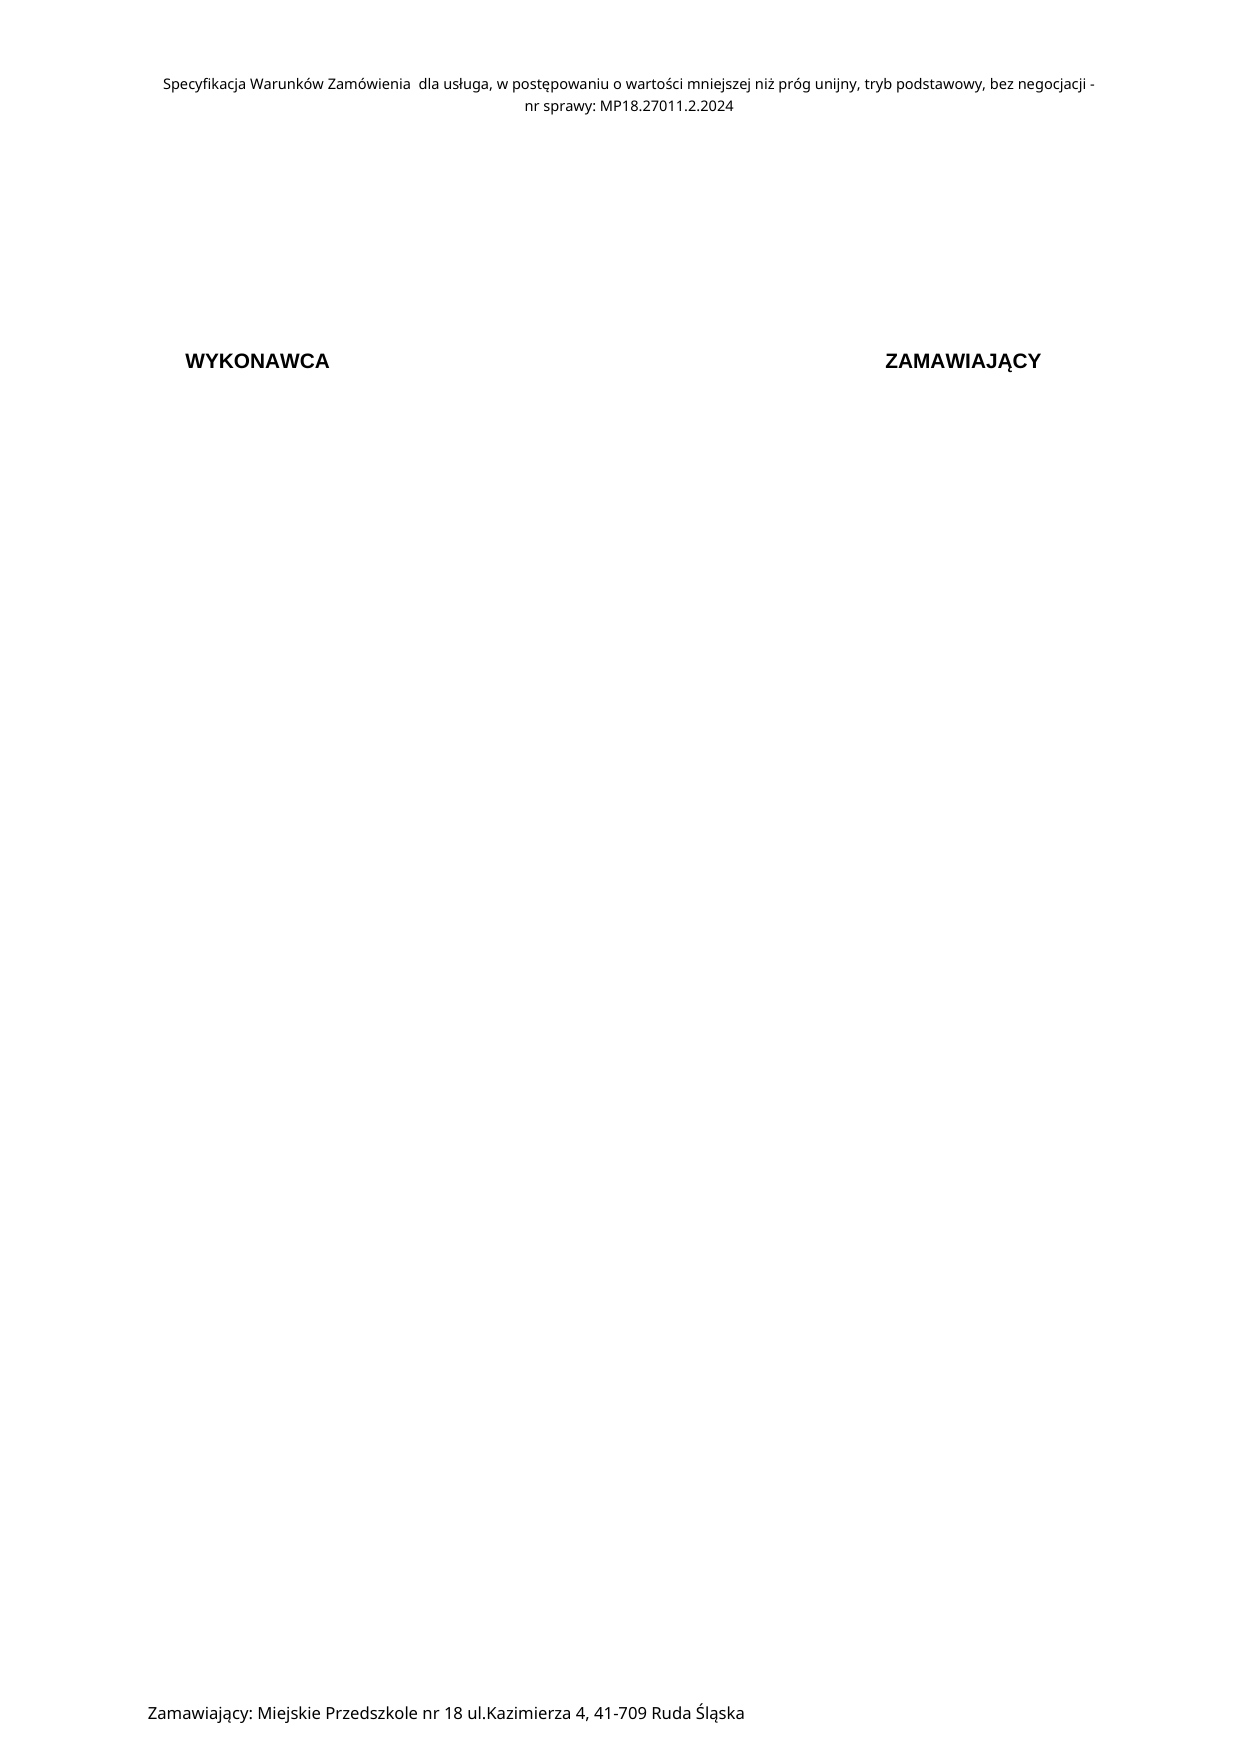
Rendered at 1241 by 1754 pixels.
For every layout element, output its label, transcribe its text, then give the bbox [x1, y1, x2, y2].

text WYKONAWCA ZAMAWIAJĄCY [185, 349, 1110, 373]
